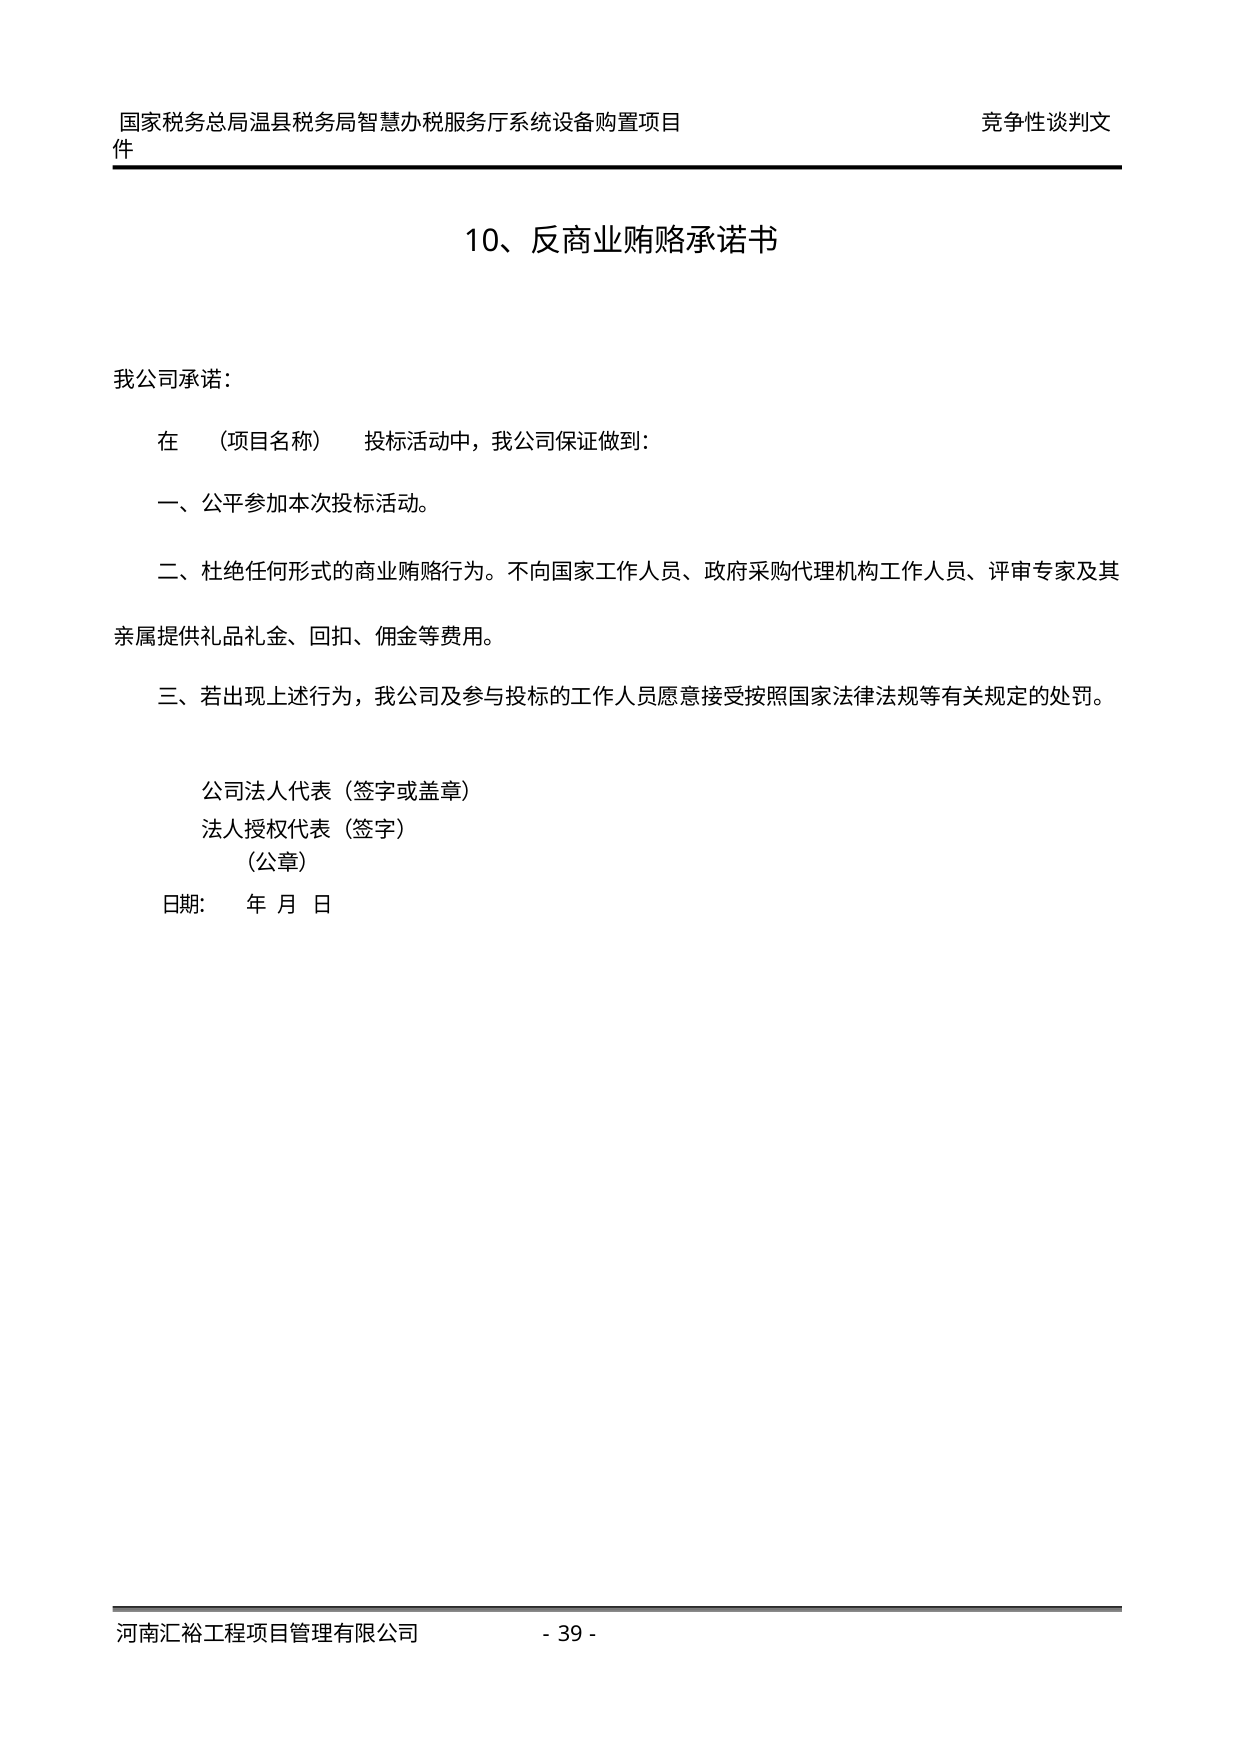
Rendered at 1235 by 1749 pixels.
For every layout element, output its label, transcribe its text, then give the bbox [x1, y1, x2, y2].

text 10、反商业贿赂承诺书 [112, 224, 1122, 258]
text 一、公平参加本次投标活动。 [112, 492, 1122, 516]
text 法人授权代表（签字） [112, 816, 1122, 842]
text 在 （项目名称） 投标活动中，我公司保证做到： [112, 430, 1122, 454]
text 二、杜绝任何形式的商业贿赂行为。不向国家工作人员、政府采购代理机构工作人员、评审专家及其 亲属提供礼品礼金、回扣、佣金等费用。 [113, 554, 1122, 651]
text 公司法人代表（签字或盖章） [112, 783, 1122, 816]
text 日期： 年 月 日 [112, 893, 1122, 917]
picture [112, 165, 1122, 171]
text 三、若出现上述行为，我公司及参与投标的工作人员愿意接受按照国家法律法规等有关规定的处罚。 [112, 684, 1122, 710]
picture [112, 1606, 1122, 1612]
text （公章） [112, 851, 1122, 875]
text 我公司承诺： [112, 368, 1122, 392]
